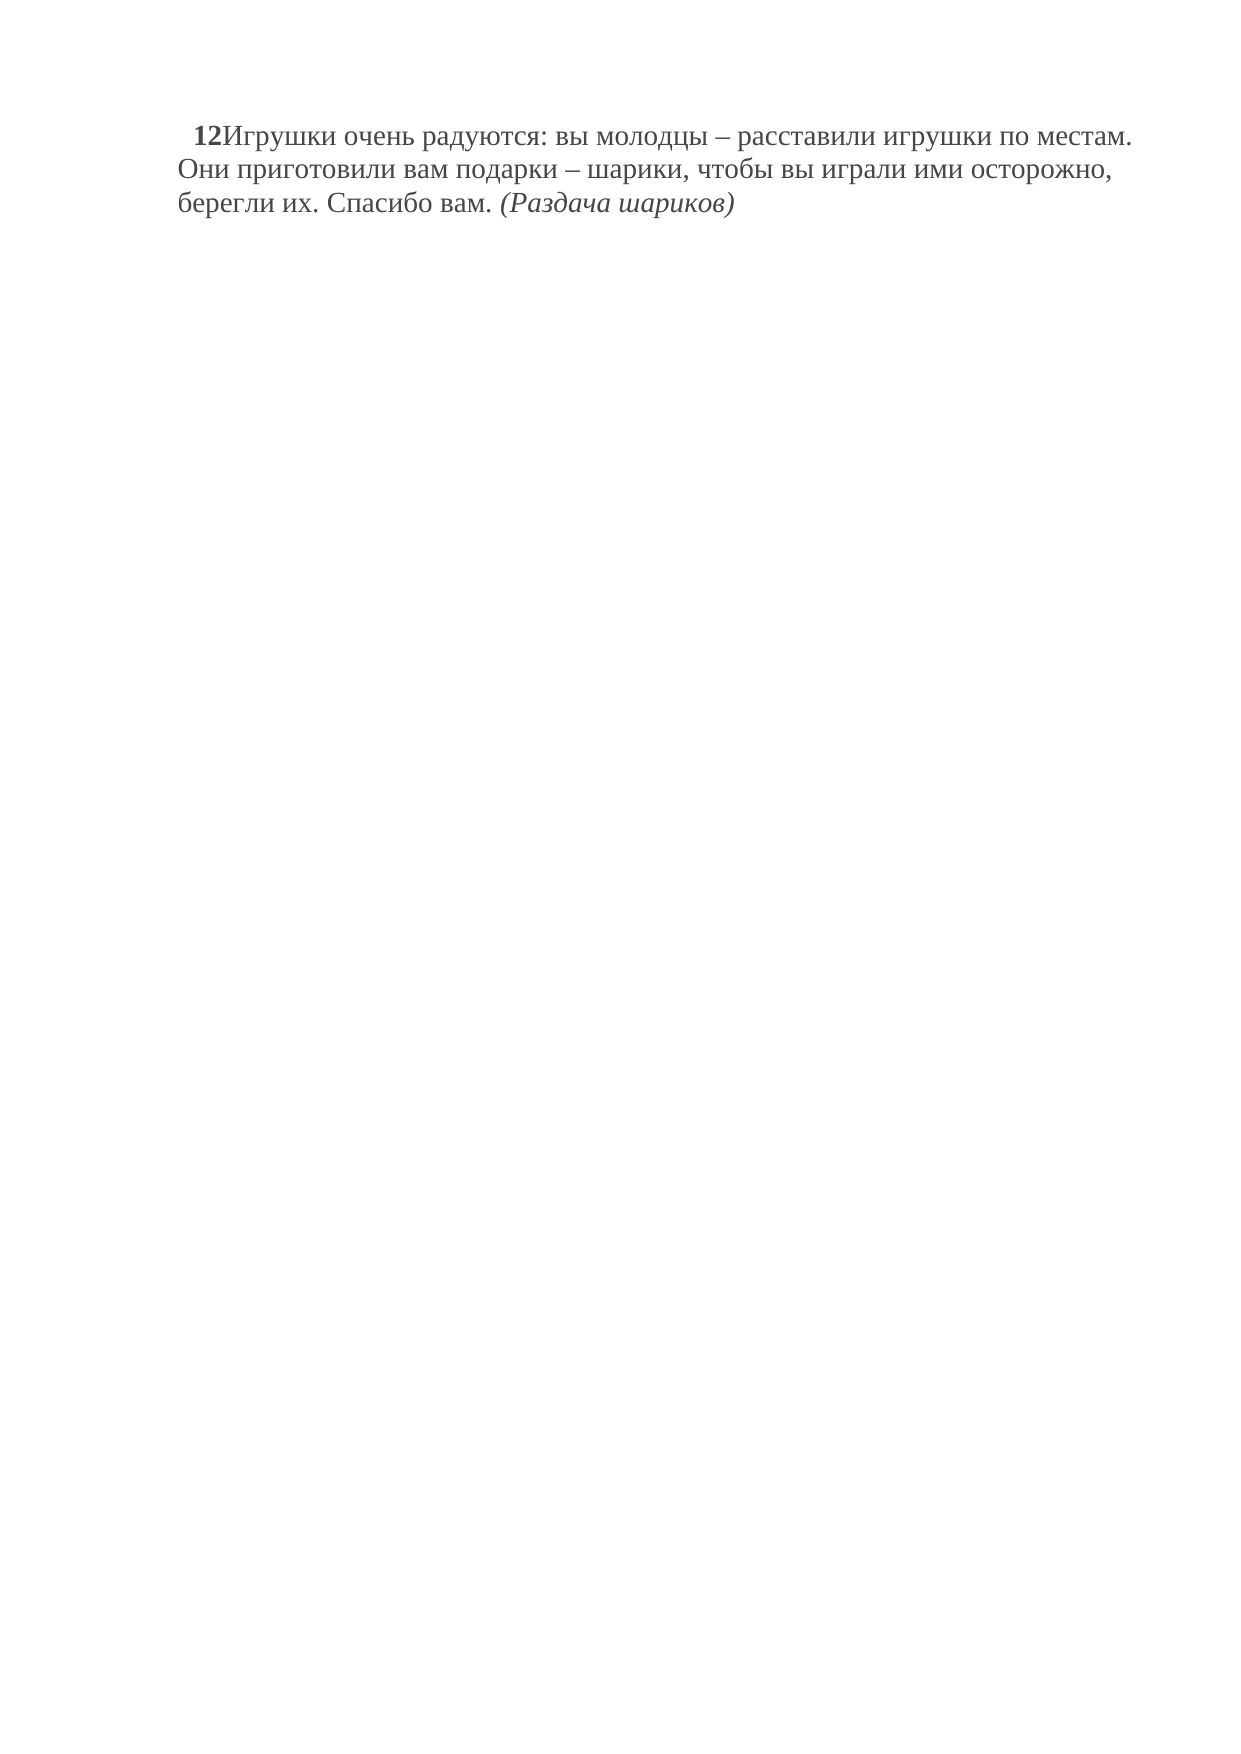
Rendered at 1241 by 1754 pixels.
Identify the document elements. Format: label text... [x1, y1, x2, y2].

text 12Игрушки очень радуются: вы молодцы – расставили игрушки по местам. Они приготовили вам подарки – шарики, чтобы вы играли ими осторожно, берегли их. Спасибо вам. (Раздача шариков) [177, 118, 1152, 219]
